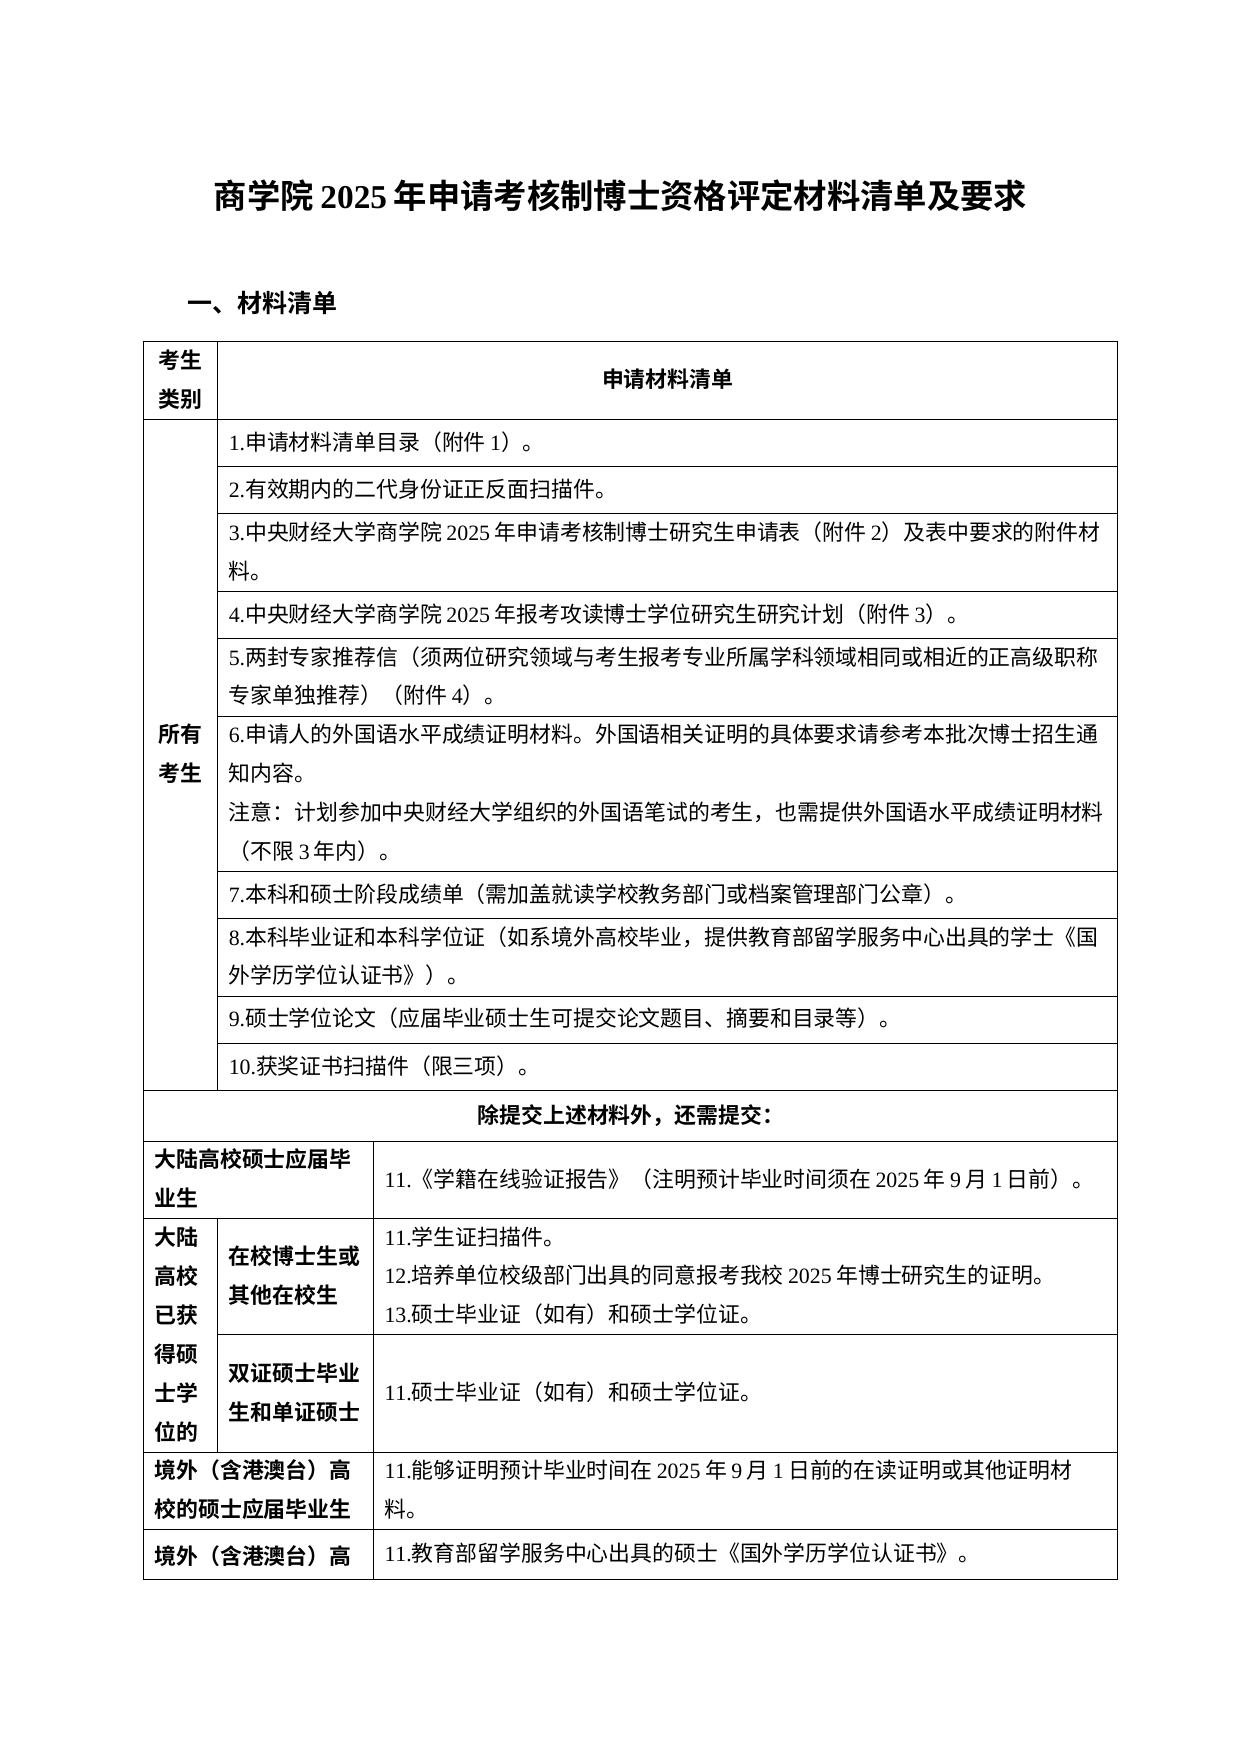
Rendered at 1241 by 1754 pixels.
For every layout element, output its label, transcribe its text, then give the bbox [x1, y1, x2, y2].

table_cell 11.硕士毕业证（如有）和硕士学位证。 [374, 1335, 1117, 1452]
table_header 考生类别 [144, 342, 217, 419]
table_cell 11.《学籍在线验证报告》（注明预计毕业时间须在2025年9月1日前）。 [374, 1142, 1117, 1218]
table_cell 除提交上述材料外，还需提交： [144, 1091, 1117, 1141]
table_cell 境外（含港澳台）高校的硕士应届毕业生 [144, 1453, 373, 1529]
table_cell 5.两封专家推荐信（须两位研究领域与考生报考专业所属学科领域相同或相近的正高级职称专家单独推荐）（附件4）。 [218, 639, 1117, 716]
table_cell 境外（含港澳台）高校的硕士学位获得者 [144, 1530, 373, 1579]
table_cell 10.获奖证书扫描件（限三项）。 [218, 1044, 1117, 1090]
table_cell 11.能够证明预计毕业时间在2025年9月1日前的在读证明或其他证明材料。 [374, 1453, 1117, 1529]
table_cell 双证硕士毕业生和单证硕士 [218, 1335, 373, 1452]
table_cell 大陆高校硕士应届毕业生 [144, 1142, 373, 1218]
table_cell 3.中央财经大学商学院2025年申请考核制博士研究生申请表（附件2）及表中要求的附件材料。 [218, 514, 1117, 591]
table_cell 11.学生证扫描件。 12.培养单位校级部门出具的同意报考我校2025年博士研究生的证明。 13.硕士毕业证（如有）和硕士学位证。 [374, 1219, 1117, 1334]
table_cell 在校博士生或其他在校生 [218, 1219, 373, 1334]
table_cell 所有考生 [144, 420, 217, 1090]
table_cell 1.申请材料清单目录（附件1）。 [218, 420, 1117, 466]
table_cell 4.中央财经大学商学院2025年报考攻读博士学位研究生研究计划（附件3）。 [218, 592, 1117, 638]
table_cell 2.有效期内的二代身份证正反面扫描件。 [218, 467, 1117, 513]
text 商学院2025年申请考核制博士资格评定材料清单及要求 [187, 162, 1053, 227]
table_cell 大陆高校已获得硕士学位的 [144, 1219, 217, 1452]
table_cell 6.申请人的外国语水平成绩证明材料。外国语相关证明的具体要求请参考本批次博士招生通知内容。 注意：计划参加中央财经大学组织的外国语笔试的考生，也需提供外国语水平成绩证明材料（不限3年内）。 [218, 717, 1117, 871]
table_cell 8.本科毕业证和本科学位证（如系境外高校毕业，提供教育部留学服务中心出具的学士《国外学历学位认证书》）。 [218, 919, 1117, 996]
table_cell 7.本科和硕士阶段成绩单（需加盖就读学校教务部门或档案管理部门公章）。 [218, 872, 1117, 918]
text 一、材料清单 [187, 269, 1053, 334]
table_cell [374, 1530, 1117, 1579]
table_header 申请材料清单 [218, 342, 1117, 419]
table_cell 9.硕士学位论文（应届毕业硕士生可提交论文题目、摘要和目录等）。 [218, 997, 1117, 1043]
